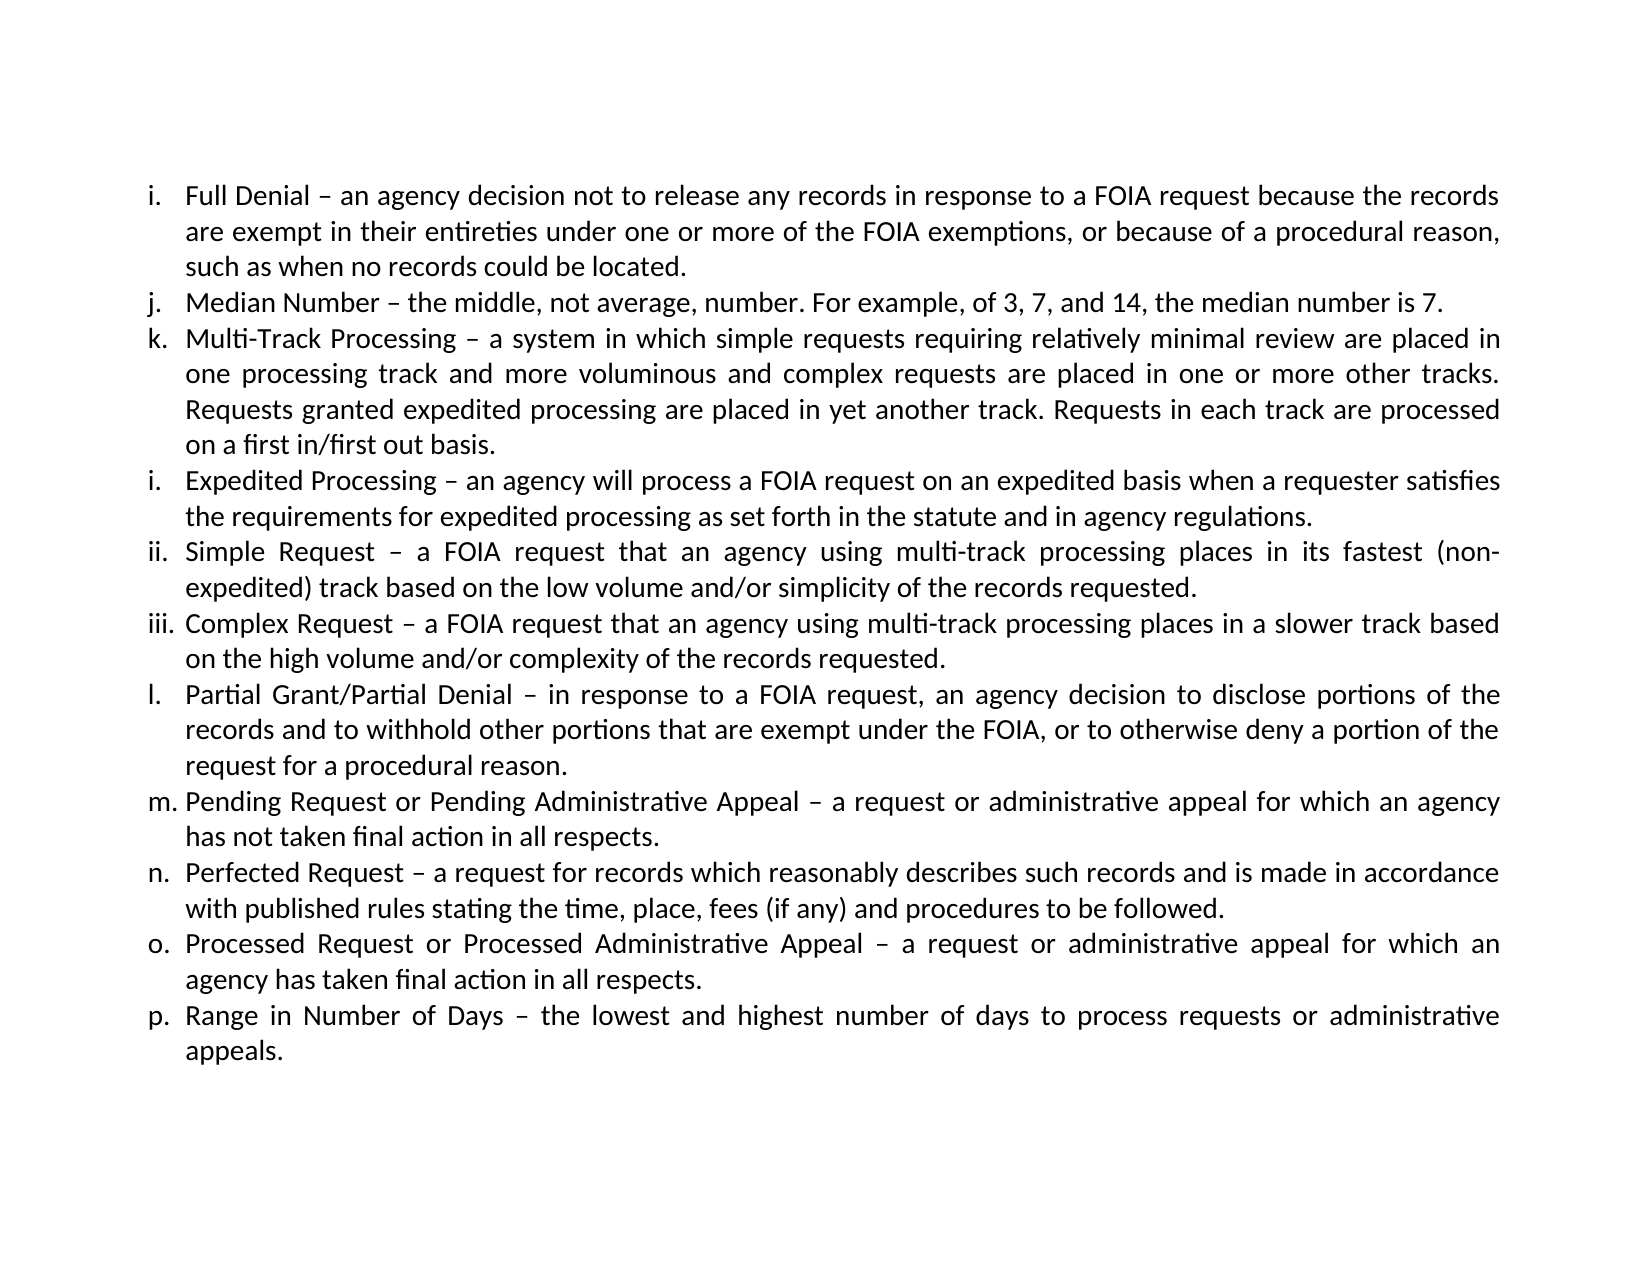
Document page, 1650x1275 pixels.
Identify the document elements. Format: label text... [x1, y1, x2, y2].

text p. Range in Number of Days – the lowest and highest number of days to process requests or administrative appeals. [148, 997, 1502, 1068]
text l. Partial Grant/Partial Denial – in response to a FOIA request, an agency decision to disclose portions of the records and to withhold other portions that are exempt under the FOIA, or to otherwise deny a portion of the request for a procedural reason. [148, 676, 1502, 783]
text m. Pending Request or Pending Administrative Appeal – a request or administrative appeal for which an agency has not taken final action in all respects. [148, 783, 1502, 854]
text iii. Complex Request – a FOIA request that an agency using multi-track processing places in a slower track based on the high volume and/or complexity of the records requested. [148, 605, 1502, 676]
text n. Perfected Request – a request for records which reasonably describes such records and is made in accordance with published rules stating the time, place, fees (if any) and procedures to be followed. [148, 854, 1502, 925]
text i. Expedited Processing – an agency will process a FOIA request on an expedited basis when a requester satisfies the requirements for expedited processing as set forth in the statute and in agency regulations. [148, 462, 1502, 533]
text o. Processed Request or Processed Administrative Appeal – a request or administrative appeal for which an agency has taken final action in all respects. [148, 925, 1502, 997]
text j. Median Number – the middle, not average, number. For example, of 3, 7, and 14, the median number is 7. [148, 284, 1502, 320]
text k. Multi-Track Processing – a system in which simple requests requiring relatively minimal review are placed in one processing track and more voluminous and complex requests are placed in one or more other tracks. Requests granted expedited processing are placed in yet another track. Requests in each track are processed on a first in/first out basis. [148, 320, 1502, 462]
text i. Full Denial – an agency decision not to release any records in response to a FOIA request because the records are exempt in their entireties under one or more of the FOIA exemptions, or because of a procedural reason, such as when no records could be located. [148, 177, 1502, 284]
text ii. Simple Request – a FOIA request that an agency using multi-track processing places in its fastest (non-expedited) track based on the low volume and/or simplicity of the records requested. [148, 533, 1502, 605]
